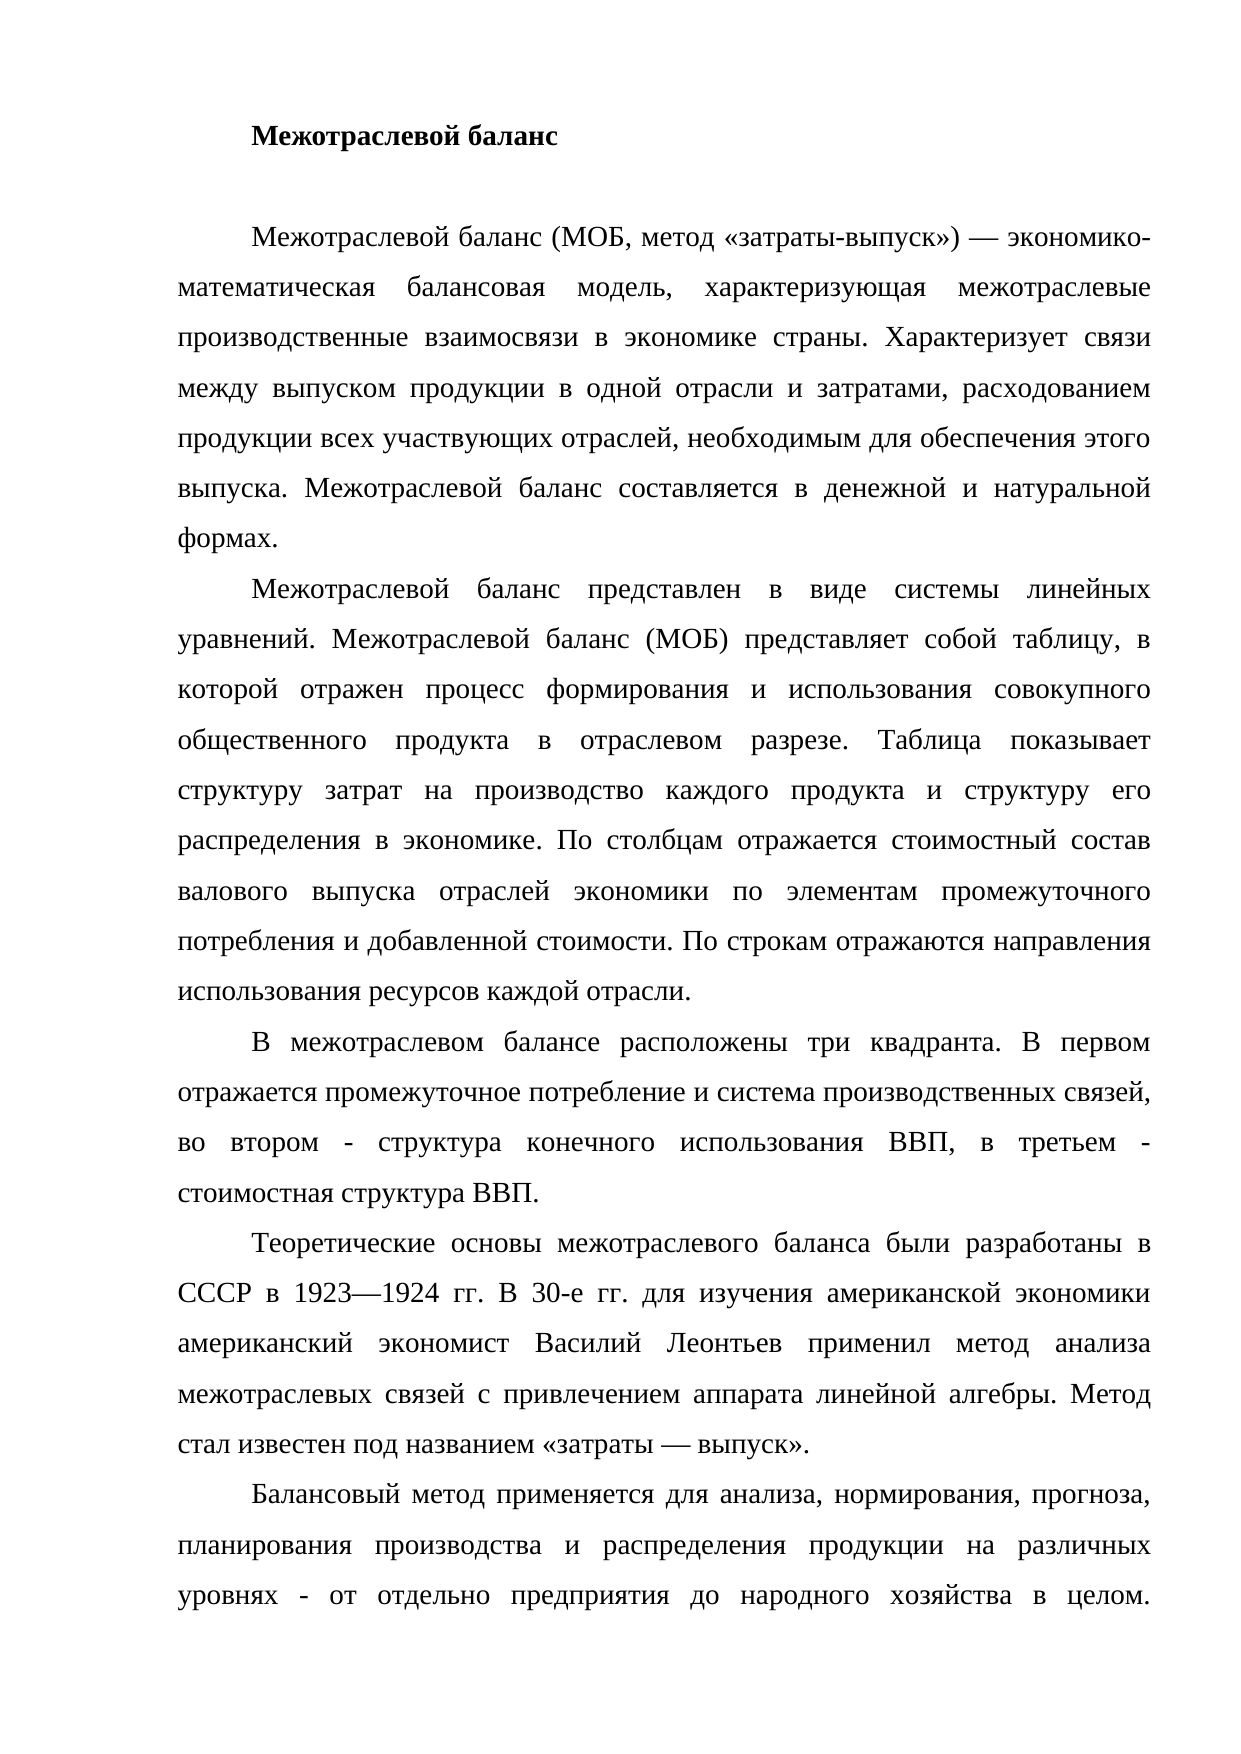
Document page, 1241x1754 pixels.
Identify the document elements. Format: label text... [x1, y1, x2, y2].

subtitle Межотраслевой баланс [177, 118, 1152, 152]
text Межотраслевой баланс (МОБ, метод «затраты-выпуск») — экономико-математическая балансовая модель, характеризующая межотраслевые производственные взаимосвязи в экономике страны. Характеризует связи между выпуском продукции в одной отрасли и затратами, расходованием продукции всех участвующих отраслей, необходимым для обеспечения этого выпуска. Межотраслевой баланс составляется в денежной и натуральной формах. [177, 219, 1152, 554]
text Теоретические основы межотраслевого баланса были разработаны в СССР в 1923—1924 гг. В 30-е гг. для изучения американской экономики американский экономист Василий Леонтьев применил метод анализа межотраслевых связей с привлечением аппарата линейной алгебры. Метод стал известен под названием «затраты — выпуск». [177, 1225, 1152, 1460]
text В межотраслевом балансе расположены три квадранта. В первом отражается промежуточное потребление и система производственных связей, во втором - структура конечного использования ВВП, в третьем - стоимостная структура ВВП. [177, 1024, 1152, 1208]
text Межотраслевой баланс представлен в виде системы линейных уравнений. Межотраслевой баланс (МОБ) представляет собой таблицу, в которой отражен процесс формирования и использования совокупного общественного продукта в отраслевом разрезе. Таблица показывает структуру затрат на производство каждого продукта и структуру его распределения в экономике. По столбцам отражается стоимостный состав валового выпуска отраслей экономики по элементам промежуточного потребления и добавленной стоимости. По строкам отражаются направления использования ресурсов каждой отрасли. [177, 571, 1152, 1007]
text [177, 1477, 1152, 1611]
